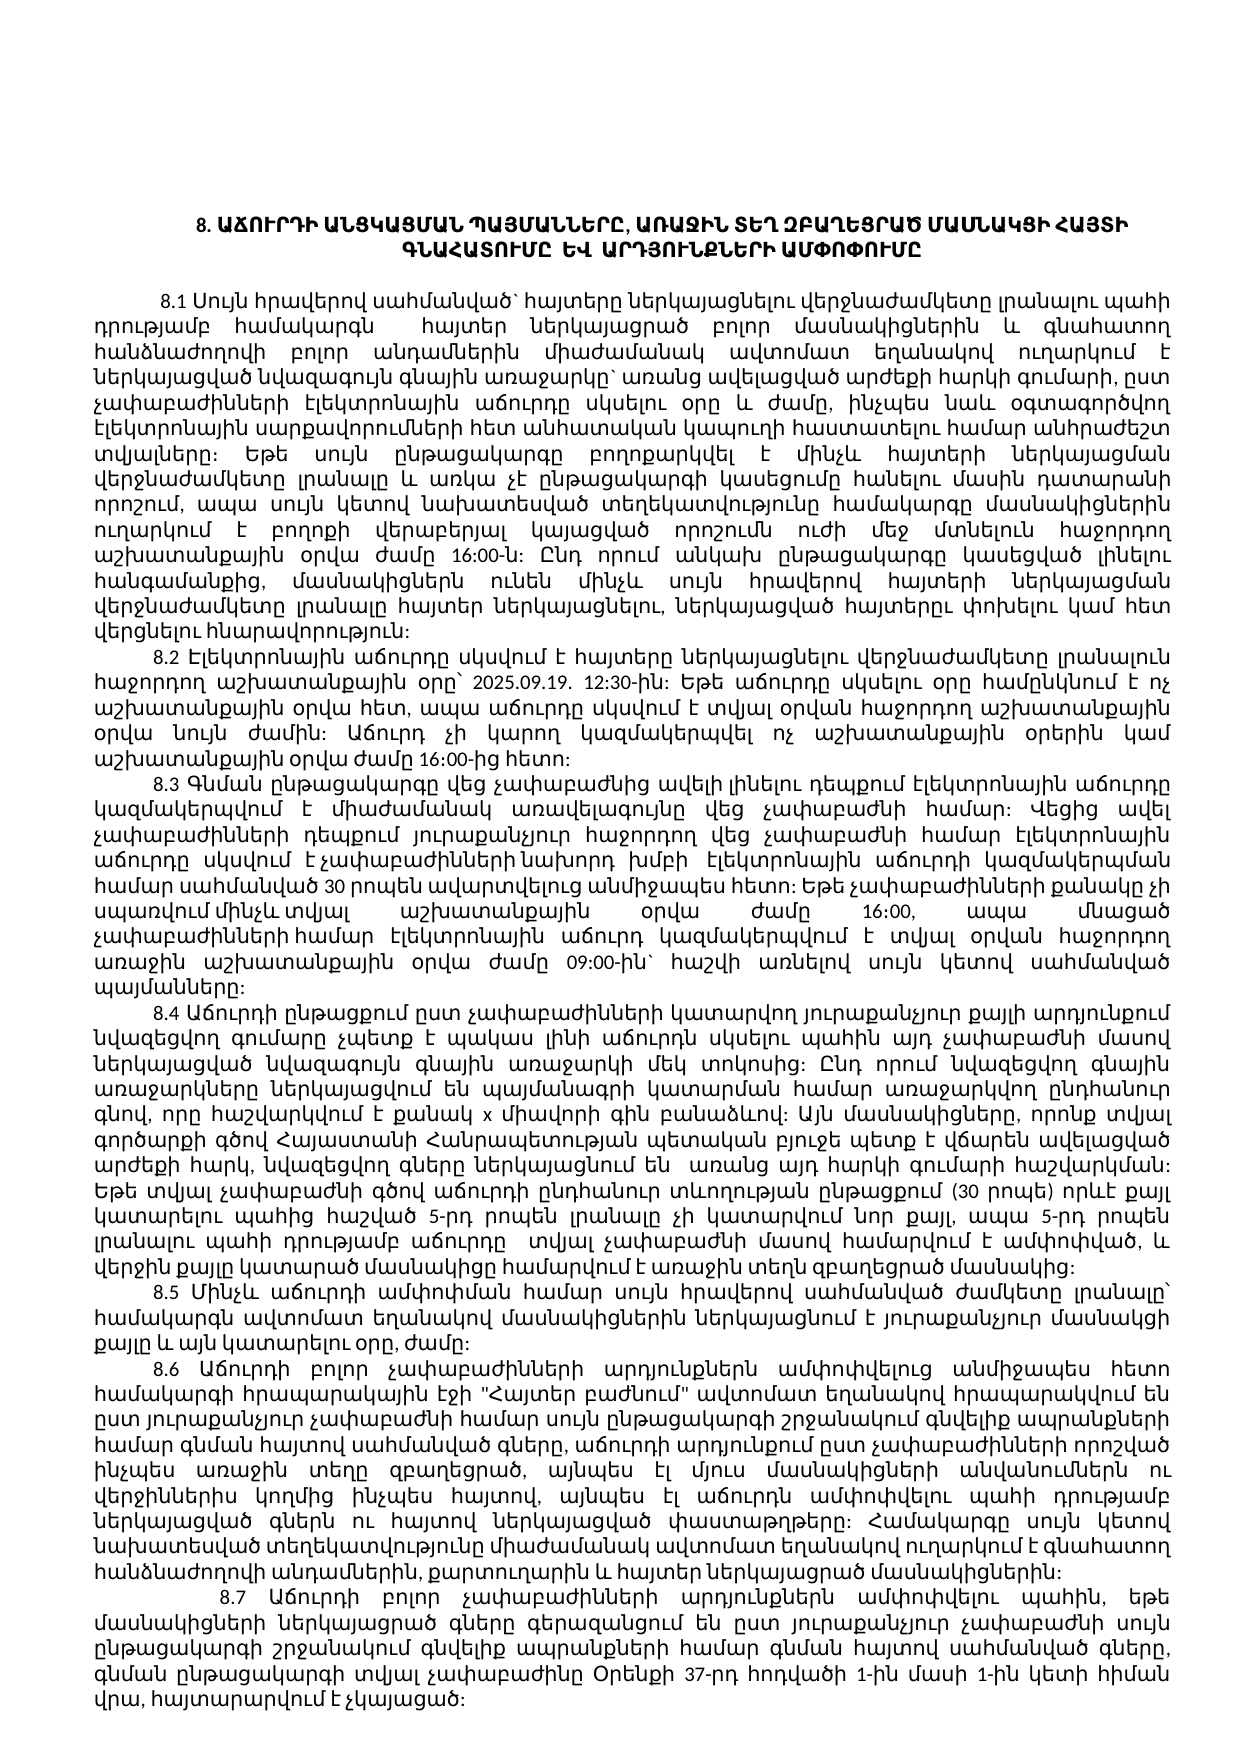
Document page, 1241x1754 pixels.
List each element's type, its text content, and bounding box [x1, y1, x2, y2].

text 8.4 Աճուրդի ընթացքում ըստ չափաբաժինների կատարվող յուրաքանչյուր քայլի արդյունքում նվազեցվող գումարը չպետք է պակաս լինի աճուրդն սկսելու պահին այդ չափաբաժնի մասով ներկայացված նվազագույն գնային առաջարկի մեկ տոկոսից: Ընդ որում նվազեցվող գնային առաջարկները ներկայացվում են պայմանագրի կատարման համար առաջարկվող ընդհանուր գնով, որը հաշվարկվում է քանակ x միավորի գին բանաձևով: Այն մասնակիցները, որոնք տվյալ գործարքի գծով Հայաստանի Հանրապետության պետական բյուջե պետք է վճարեն ավելացված արժեքի հարկ, նվազեցվող գները ներկայացնում են առանց այդ հարկի գումարի հաշվարկման: Եթե տվյալ չափաբաժնի գծով աճուրդի ընդհանուր տևողության ընթացքում (30 րոպե) որևէ քայլ կատարելու պահից հաշված 5-րդ րոպեն լրանալը չի կատարվում նոր քայլ, ապա 5-րդ րոպեն լրանալու պահի դրությամբ աճուրդը տվյալ չափաբաժնի մասով համարվում է ամփոփված, և վերջին քայլը կատարած մասնակիցը համարվում է առաջին տեղն զբաղեցրած մասնակից: [94, 1000, 1171, 1279]
text 8.7 Աճուրդի բոլոր չափաբաժինների արդյունքներն ամփոփվելու պահին, եթե մասնակիցների ներկայացրած գները գերազանցում են ըստ յուրաքանչյուր չափաբաժնի սույն ընթացակարգի շրջանակում գնվելիք ապրանքների համար գնման հայտով սահմանված գները, գնման ընթացակարգի տվյալ չափաբաժինը Օրենքի 37-րդ հոդվածի 1-ին մասի 1-ին կետի հիման վրա, հայտարարվում է չկայացած: [94, 1584, 1171, 1712]
text 8.5 Մինչև աճուրդի ամփոփման համար սույն հրավերով սահմանված ժամկետը լրանալը՝ համակարգն ավտոմատ եղանակով մասնակիցներին ներկայացնում է յուրաքանչյուր մասնակցի քայլը և այն կատարելու օրը, ժամը: [94, 1279, 1171, 1356]
text 8.3 Գնման ընթացակարգը վեց չափաբաժնից ավելի լինելու դեպքում էլեկտրոնային աճուրդը կազմակերպվում է միաժամանակ առավելագույնը վեց չափաբաժնի համար: Վեցից ավել չափաբաժինների դեպքում յուրաքանչյուր հաջորդող վեց չափաբաժնի համար էլեկտրոնային աճուրդը սկսվում է չափաբաժինների նախորդ խմբի էլեկտրոնային աճուրդի կազմակերպման համար սահմանված 30 րոպեն ավարտվելուց անմիջապես հետո: Եթե չափաբաժինների քանակը չի սպառվում մինչև տվյալ աշխատանքային օրվա ժամը 16։00, ապա մնացած չափաբաժինների համար էլեկտրոնային աճուրդ կազմակերպվում է տվյալ օրվան հաջորդող առաջին աշխատանքային օրվա ժամը 09:00-ին` հաշվի առնելով սույն կետով սահմանված պայմանները: [94, 771, 1171, 1000]
text 8.6 Աճուրդի բոլոր չափաբաժինների արդյունքներն ամփոփվելուց անմիջապես հետո համակարգի հրապարակային էջի "Հայտեր բաժնում" ավտոմատ եղանակով հրապարակվում են ըստ յուրաքանչյուր չափաբաժնի համար սույն ընթացակարգի շրջանակում գնվելիք ապրանքների համար գնման հայտով սահմանված գները, աճուրդի արդյունքում ըստ չափաբաժինների որոշված ինչպես առաջին տեղը զբաղեցրած, այնպես էլ մյուս մասնակիցների անվանումներն ու վերջիններիս կողմից ինչպես հայտով, այնպես էլ աճուրդն ամփոփվելու պահի դրությամբ ներկայացված գներն ու հայտով ներկայացված փաստաթղթերը: Համակարգը սույն կետով նախատեսված տեղեկատվությունը միաժամանակ ավտոմատ եղանակով ուղարկում է գնահատող հանձնաժողովի անդամներին, քարտուղարին և հայտեր ներկայացրած մասնակիցներին: [94, 1356, 1171, 1584]
text ԳՆԱՀԱՏՈՒՄԸ ԵՎ ԱՐԴՅՈՒՆՔՆԵՐԻ ԱՄՓՈՓՈՒՄԸ [94, 237, 1171, 263]
text 8. ԱՃՈՒՐԴԻ ԱՆՑԿԱՑՄԱՆ ՊԱՅՄԱՆՆԵՐԸ, ԱՌԱՋԻՆ ՏԵՂ ԶԲԱՂԵՑՐԱԾ ՄԱՍՆԱԿՑԻ ՀԱՅՏԻ [94, 212, 1171, 237]
text 8.1 Սույն հրավերով սահմանված` հայտերը ներկայացնելու վերջնաժամկետը լրանալու պահի դրությամբ համակարգն հայտեր ներկայացրած բոլոր մասնակիցներին և գնահատող հանձնաժողովի բոլոր անդամներին միաժամանակ ավտոմատ եղանակով ուղարկում է ներկայացված նվազագույն գնային առաջարկը` առանց ավելացված արժեքի հարկի գումարի, ըստ չափաբաժինների էլեկտրոնային աճուրդը սկսելու օրը և ժամը, ինչպես նաև օգտագործվող էլեկտրոնային սարքավորումների հետ անհատական կապուղի հաստատելու համար անհրաժեշտ տվյալները։ Եթե սույն ընթացակարգը բողոքարկվել է մինչև հայտերի ներկայացման վերջնաժամկետը լրանալը և առկա չէ ընթացակարգի կասեցումը հանելու մասին դատարանի որոշում, ապա սույն կետով նախատեսված տեղեկատվությունը համակարգը մասնակիցներին ուղարկում է բողոքի վերաբերյալ կայացված որոշումն ուժի մեջ մտնելուն հաջորդող աշխատանքային օրվա ժամը 16:00-ն: Ընդ որում անկախ ընթացակարգը կասեցված լինելու հանգամանքից, մասնակիցներն ունեն մինչև սույն հրավերով հայտերի ներկայացման վերջնաժամկետը լրանալը հայտեր ներկայացնելու, ներկայացված հայտերըւ փոխելու կամ հետ վերցնելու հնարավորություն: [94, 288, 1171, 644]
text 8.2 Էլեկտրոնային աճուրդը սկսվում է հայտերը ներկայացնելու վերջնաժամկետը լրանալուն հաջորդող աշխատանքային օրը՝ 2025.09.19. 12:30 -ին: Եթե աճուրդը սկսելու օրը համընկնում է ոչ աշխատանքային օրվա հետ, ապա աճուրդը սկսվում է տվյալ օրվան հաջորդող աշխատանքային օրվա նույն ժամին: Աճուրդ չի կարող կազմակերպվել ոչ աշխատանքային օրերին կամ աշխատանքային օրվա ժամը 16։00-ից հետո: [94, 644, 1171, 771]
